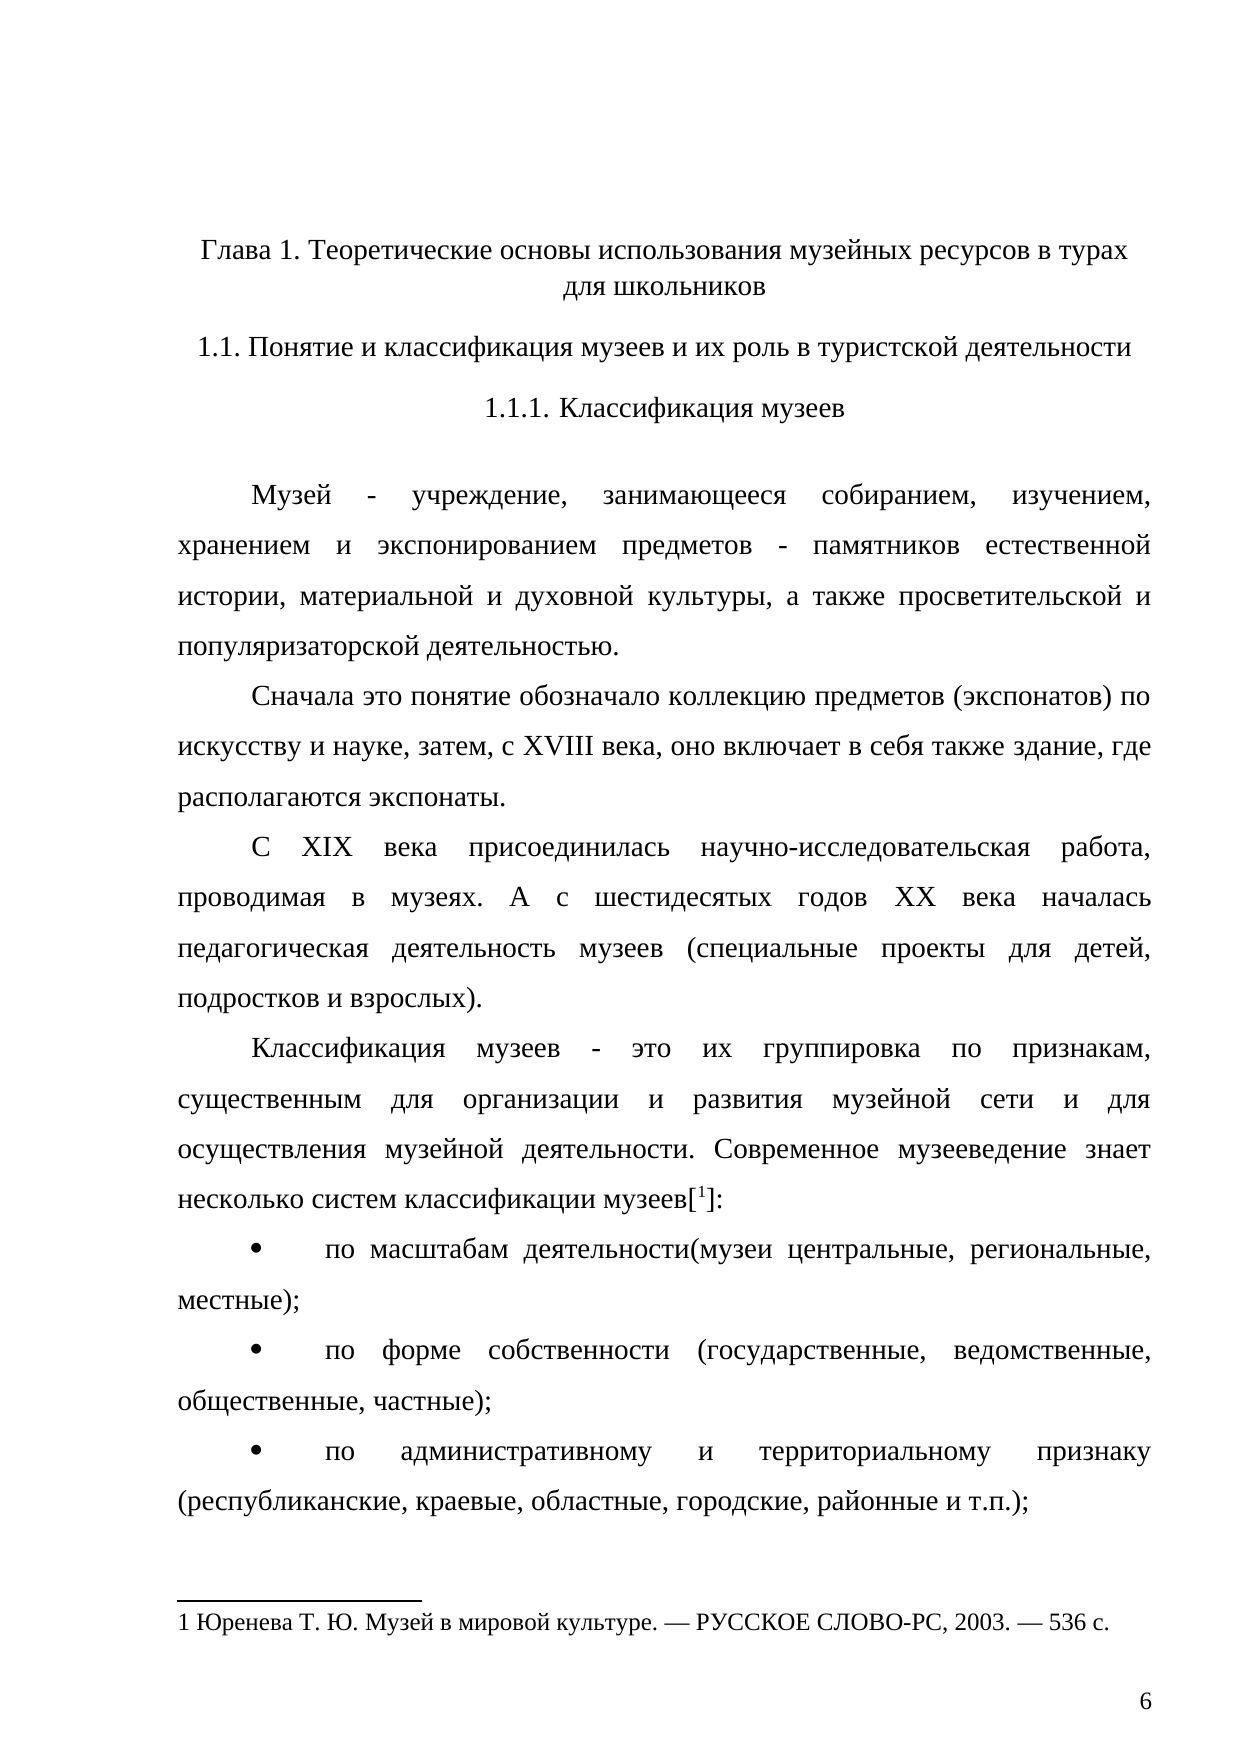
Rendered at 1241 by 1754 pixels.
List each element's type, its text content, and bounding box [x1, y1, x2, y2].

text Классификация музеев - это их группировка по признакам, существенным для организации и развития музейной сети и для осуществления музейной деятельности. Современное музееведение знает несколько систем классификации музеев[]: [177, 1030, 1152, 1215]
subtitle 1.1. Понятие и классификация музеев и их роль в туристской деятельности [177, 329, 1152, 363]
list по форме собственности (государственные, ведомственные, общественные, частные); [177, 1332, 1152, 1416]
list по административному и территориальному признаку (республиканские, краевые, областные, городские, районные и т.п.); [177, 1433, 1152, 1517]
text Сначала это понятие обозначало коллекцию предметов (экспонатов) по искусству и науке, затем, с XVIII века, оно включает в себя также здание, где располагаются экспонаты. [177, 678, 1152, 812]
text С XIX века присоединилась научно-исследовательская работа, проводимая в музеях. А с шестидесятых годов XX века началась педагогическая деятельность музеев (специальные проекты для детей, подростков и взрослых). [177, 829, 1152, 1014]
text Музей - учреждение, занимающееся собиранием, изучением, хранением и экспонированием предметов - памятников естественной истории, материальной и духовной культуры, а также просветительской и популяризаторской деятельностью. [177, 477, 1152, 661]
subtitle Классификация музеев [177, 391, 1152, 424]
subtitle Глава 1. Теоретические основы использования музейных ресурсов в турах для школьников [177, 232, 1152, 302]
list по масштабам деятельности(музеи центральные, региональные, местные); [177, 1232, 1152, 1316]
